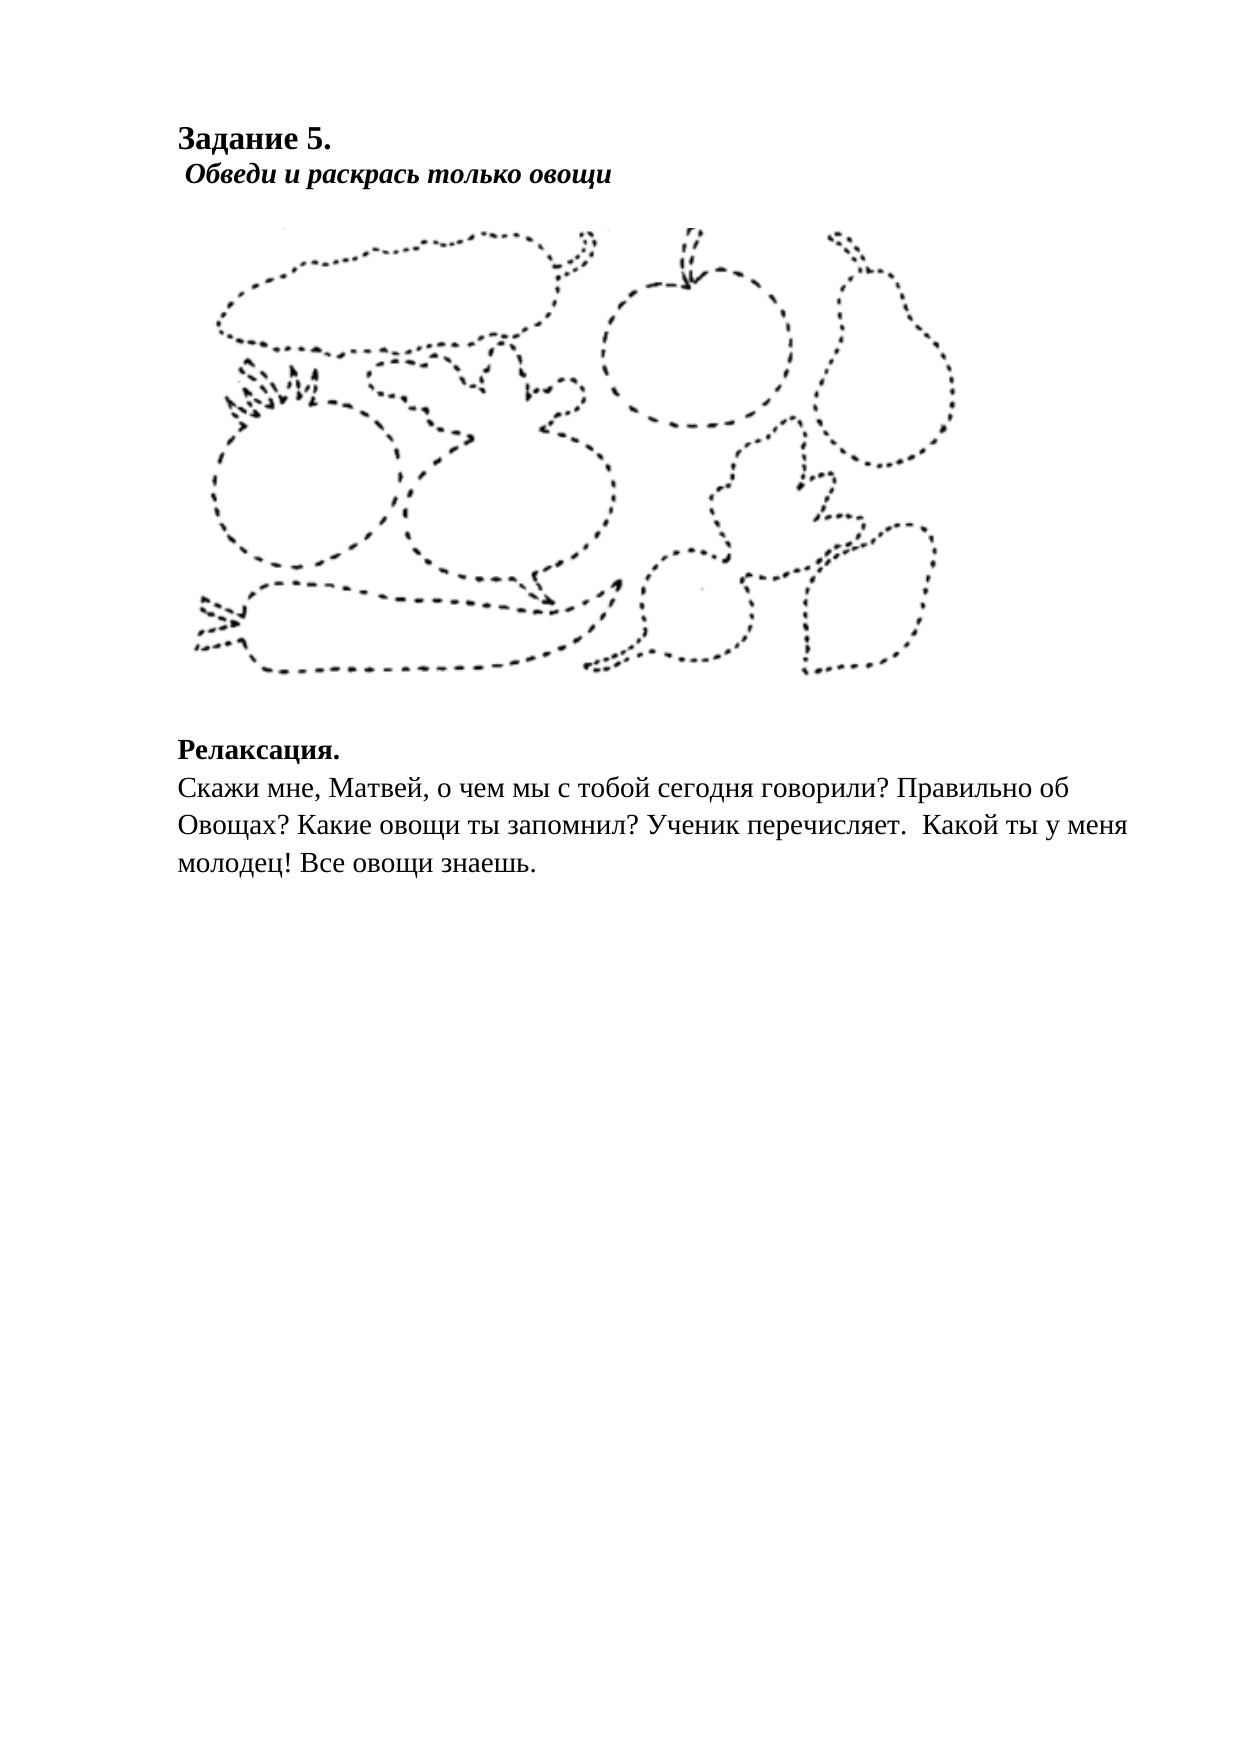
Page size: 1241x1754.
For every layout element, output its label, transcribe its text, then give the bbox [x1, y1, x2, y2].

text Скажи мне, Матвей, о чем мы с тобой сегодня говорили? Правильно об Овощах? Какие овощи ты запомнил? Ученик перечисляет. Какой ты у меня молодец! Все овощи знаешь. [177, 766, 1152, 878]
text Релаксация. [177, 728, 1152, 766]
text Обведи и раскрась только овощи [177, 156, 1152, 190]
text Задание 5. [177, 118, 1152, 156]
picture [177, 228, 978, 704]
